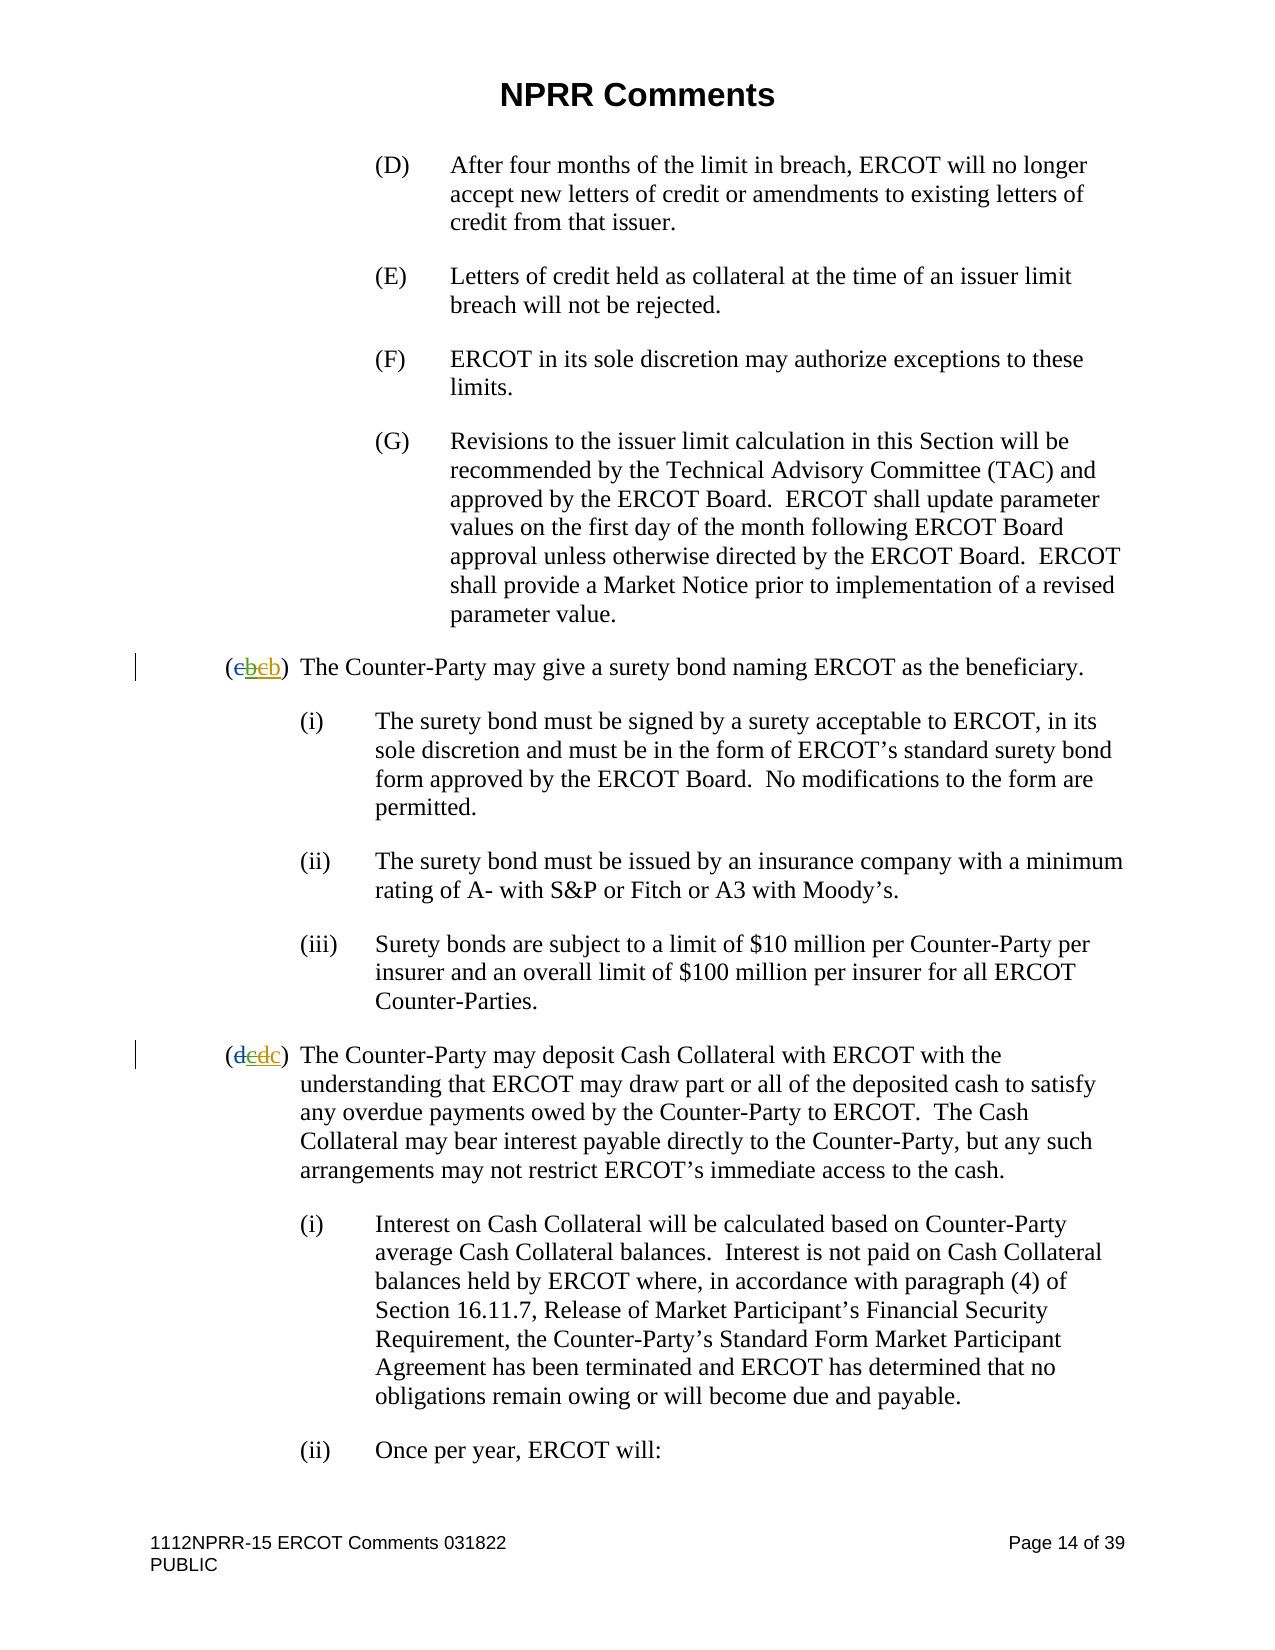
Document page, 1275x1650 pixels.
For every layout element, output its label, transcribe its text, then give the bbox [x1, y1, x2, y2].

list (G) Revisions to the issuer limit calculation in this Section will be recommended by the Technical Advisory Committee (TAC) and approved by the ERCOT Board. ERCOT shall update parameter values on the first day of the month following ERCOT Board approval unless otherwise directed by the ERCOT Board. ERCOT shall provide a Market Notice prior to implementation of a revised parameter value. [375, 426, 1125, 627]
text (i) Interest on Cash Collateral will be calculated based on Counter-Party average Cash Collateral balances. Interest is not paid on Cash Collateral balances held by ERCOT where, in accordance with paragraph (4) of Section 16.11.7, Release of Market Participant’s Financial Security Requirement, the Counter-Party’s Standard Form Market Participant Agreement has been terminated and ERCOT has determined that no obligations remain owing or will become due and payable. [300, 1209, 1125, 1410]
text () The Counter-Party may deposit Cash Collateral with ERCOT with the understanding that ERCOT may draw part or all of the deposited cash to satisfy any overdue payments owed by the Counter-Party to ERCOT. The Cash Collateral may bear interest payable directly to the Counter-Party, but any such arrangements may not restrict ERCOT’s immediate access to the cash. [225, 1040, 1125, 1184]
list (i) The surety bond must be signed by a surety acceptable to ERCOT, in its sole discretion and must be in the form of ERCOT’s standard surety bond form approved by the ERCOT Board. No modifications to the form are permitted. [300, 706, 1125, 821]
list (ii) The surety bond must be issued by an insurance company with a minimum rating of A- with S&P or Fitch or A3 with Moody’s. [300, 846, 1125, 904]
text (ii) Once per year, ERCOT will: [300, 1435, 1125, 1464]
list (iii) Surety bonds are subject to a limit of $10 million per Counter-Party per insurer and an overall limit of $100 million per insurer for all ERCOT Counter-Parties. [300, 929, 1125, 1015]
list (E) Letters of credit held as collateral at the time of an issuer limit breach will not be rejected. [375, 261, 1125, 319]
list () The Counter-Party may give a surety bond naming ERCOT as the beneficiary. [225, 652, 1125, 681]
list (D) After four months of the limit in breach, ERCOT will no longer accept new letters of credit or amendments to existing letters of credit from that issuer. [375, 150, 1125, 236]
list (F) ERCOT in its sole discretion may authorize exceptions to these limits. [375, 344, 1125, 401]
